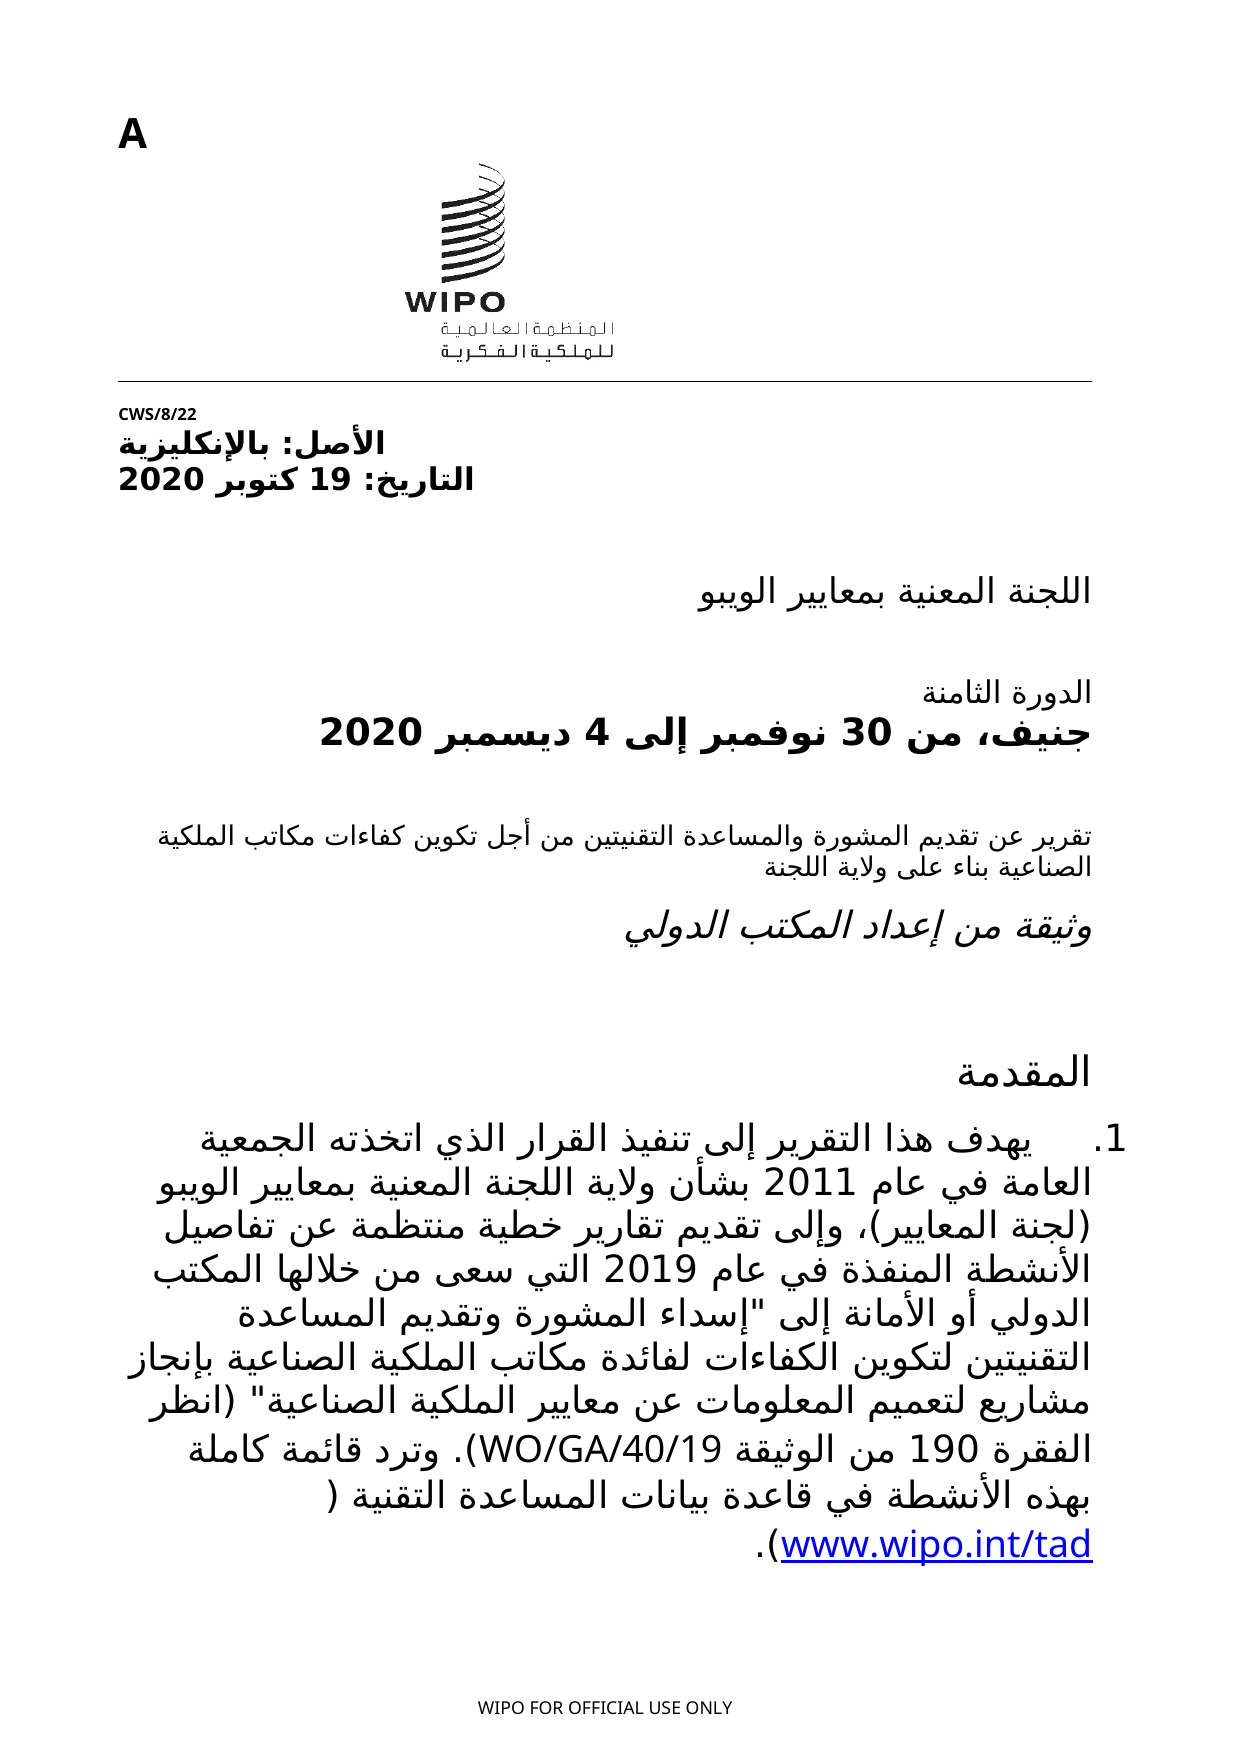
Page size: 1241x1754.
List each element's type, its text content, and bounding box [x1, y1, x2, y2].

picture [402, 161, 620, 369]
subtitle اللجنة المعنية بمعايير الويبو [118, 571, 1092, 612]
text الدورة الثامنة [118, 674, 1092, 711]
text وثيقة من إعداد المكتب الدولي [118, 904, 1092, 947]
text الأصل: بالإنكليزية [118, 425, 1092, 462]
text تقرير عن تقديم المشورة والمساعدة التقنيتين من أجل تكوين كفاءات مكاتب الملكية الصناعية بناء على ولاية اللجنة [118, 820, 1092, 883]
text جنيف، من 30 نوفمبر إلى 4 ديسمبر 2020 [118, 711, 1092, 754]
text التاريخ: 19 كتوبر 2020 [118, 462, 1092, 498]
text يهدف هذا التقرير إلى تنفيذ القرار الذي اتخذته الجمعية العامة في عام 2011 بشأن ولاية اللجنة المعنية بمعايير الويبو (لجنة المعايير)، وإلى تقديم تقارير خطية منتظمة عن تفاصيل الأنشطة المنفذة في عام 2019 التي سعى من خلالها المكتب الدولي أو الأمانة إلى "إسداء المشورة وتقديم المساعدة التقنيتين لتكوين الكفاءات لفائدة مكاتب الملكية الصناعية بإنجاز مشاريع لتعميم المعلومات عن معايير الملكية الصناعية" (انظر الفقرة 190 من الوثيقة WO/GA/40/19). وترد قائمة كاملة بهذه الأنشطة في قاعدة بيانات المساعدة التقنية (www.wipo.int/tad). [118, 1117, 1092, 1568]
subtitle المقدمة [118, 1047, 1092, 1096]
text A [118, 104, 1092, 161]
text CWS/8/22 [118, 382, 1092, 425]
